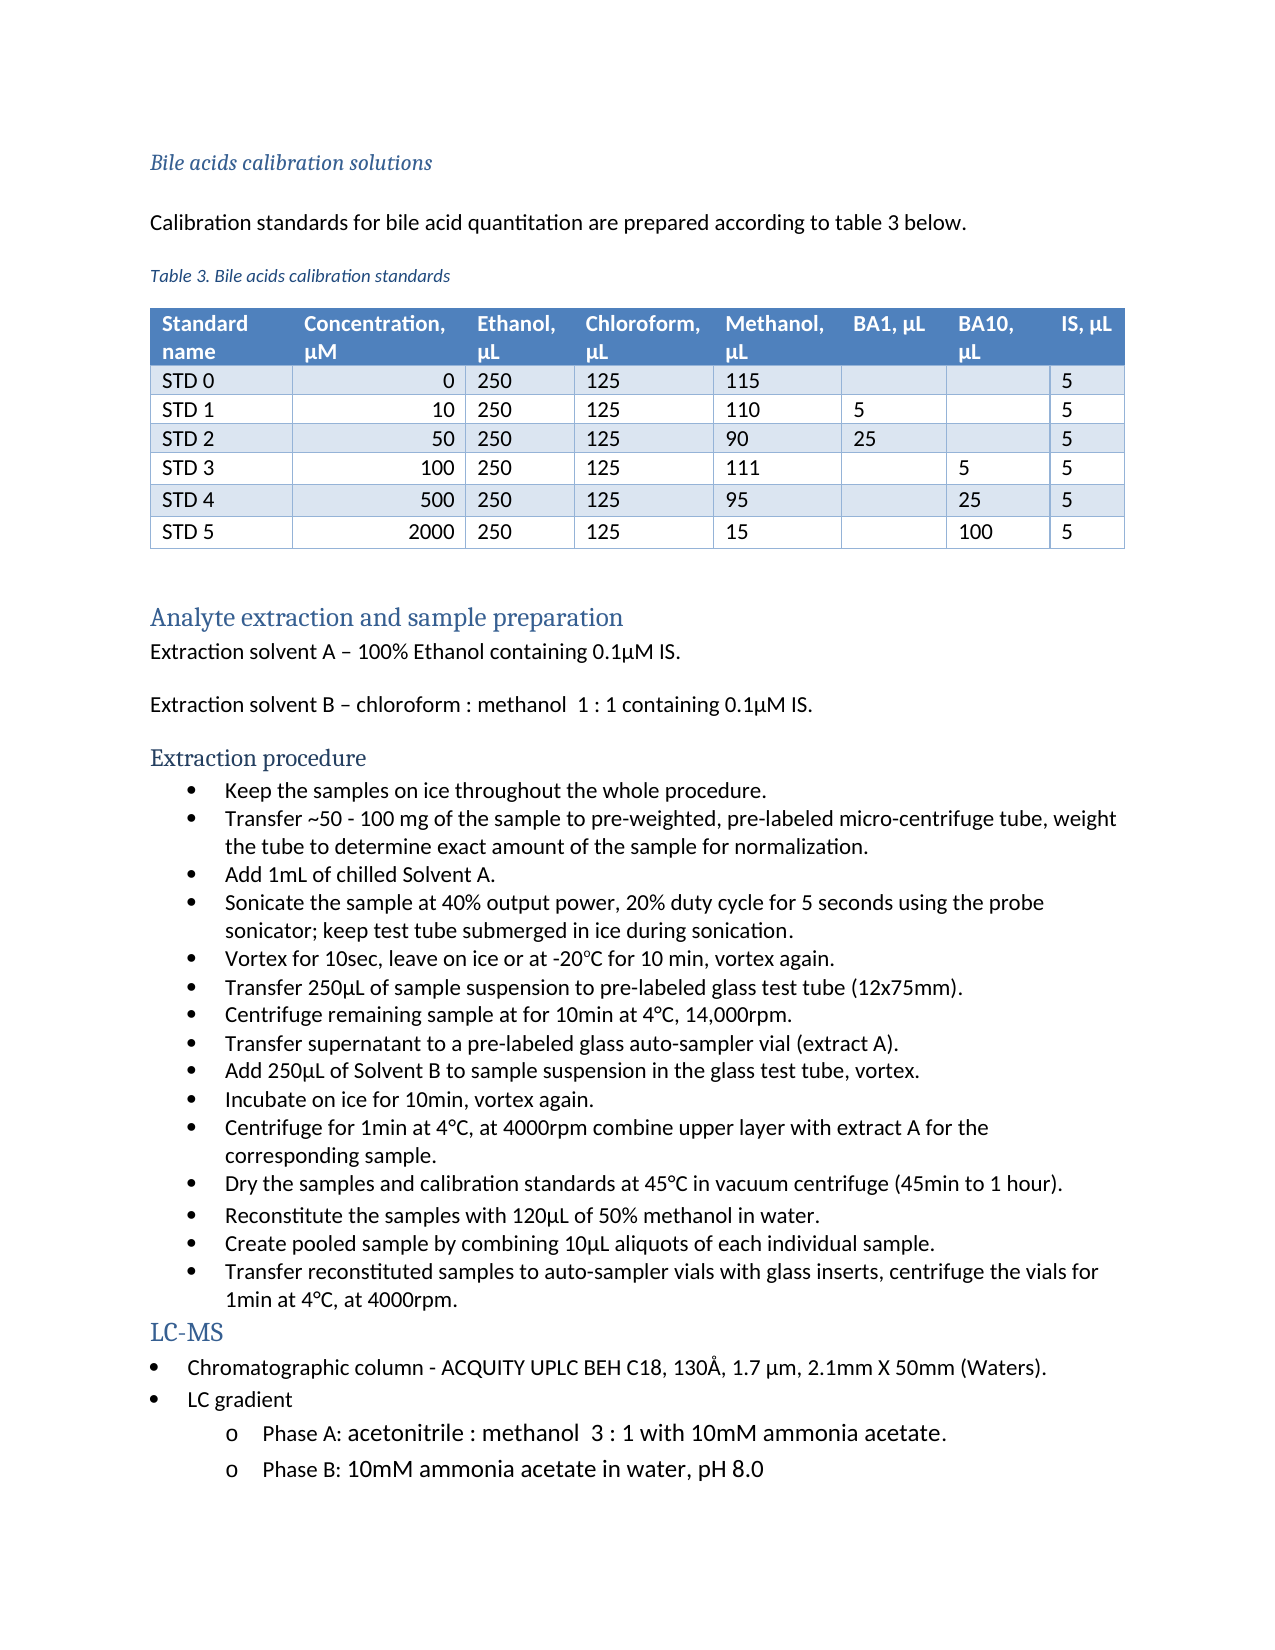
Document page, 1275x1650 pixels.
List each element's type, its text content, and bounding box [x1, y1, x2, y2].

table_cell STD 4 [151, 485, 292, 516]
table_cell 5 [1051, 517, 1124, 548]
list Phase A: acetonitrile : methanol 3 : 1 with 10mM ammonia acetate. [225, 1417, 1125, 1448]
table_header BA10, µL [947, 309, 1049, 365]
table_cell 125 [575, 485, 713, 516]
table_cell 25 [947, 485, 1049, 516]
table_cell 125 [575, 453, 713, 484]
table_cell 15 [714, 517, 841, 548]
subtitle Bile acids calibration solutions [150, 150, 1125, 176]
list Phase B: 10mM ammonia acetate in water, pH 8.0 [225, 1453, 1125, 1484]
table_cell 111 [714, 453, 841, 484]
table_header Chloroform, µL [575, 309, 713, 365]
table_cell 125 [575, 395, 713, 423]
table_cell STD 1 [151, 395, 292, 423]
table_cell 5 [1051, 366, 1124, 394]
table_cell [842, 485, 946, 516]
list Centrifuge remaining sample at for 10min at 4°C, 14,000rpm. [187, 1001, 1125, 1029]
table_cell [842, 517, 946, 548]
table_cell 250 [466, 366, 574, 394]
table_cell 5 [842, 395, 946, 423]
table_cell 5 [1051, 424, 1124, 452]
table_cell 110 [714, 395, 841, 423]
table_cell 500 [293, 485, 465, 516]
table_cell 0 [293, 366, 465, 394]
table_cell 5 [947, 453, 1049, 484]
table_header BA1, µL [842, 309, 946, 365]
table_cell [842, 453, 946, 484]
list LC gradient [150, 1385, 1125, 1413]
list Vortex for 10sec, leave on ice or at -20oC for 10 min, vortex again. [187, 944, 1125, 973]
list Reconstitute the samples with 120µL of 50% methanol in water. [187, 1201, 1125, 1229]
table_cell 2000 [293, 517, 465, 548]
table_cell [842, 366, 946, 394]
table_cell 125 [575, 366, 713, 394]
text Calibration standards for bile acid quantitation are prepared according to table 3 below. [150, 208, 1125, 236]
list Dry the samples and calibration standards at 45°C in vacuum centrifuge (45min to 1 hour). [187, 1169, 1125, 1197]
table_cell 125 [575, 517, 713, 548]
table_cell 250 [466, 517, 574, 548]
table_cell 10 [293, 395, 465, 423]
table_cell STD 5 [151, 517, 292, 548]
text Table 3. Bile acids calibration standards [150, 264, 1125, 287]
list Transfer supernatant to a pre-labeled glass auto-sampler vial (extract A). [187, 1029, 1125, 1057]
table_cell [947, 366, 1049, 394]
list Transfer reconstituted samples to auto-sampler vials with glass inserts, centrifuge the vials for 1min at 4°C, at 4000rpm. [187, 1257, 1125, 1313]
table_header Concentration, µM [293, 309, 465, 365]
table_cell 100 [947, 517, 1049, 548]
list Transfer 250µL of sample suspension to pre-labeled glass test tube (12x75mm). [187, 973, 1125, 1001]
list Sonicate the sample at 40% output power, 20% duty cycle for 5 seconds using the probe sonicator; keep test tube submerged in ice during sonication. [187, 888, 1125, 944]
table_cell 250 [466, 424, 574, 452]
table_cell 5 [1051, 453, 1124, 484]
table_cell 5 [1051, 395, 1124, 423]
table_cell STD 2 [151, 424, 292, 452]
list Add 1mL of chilled Solvent A. [187, 861, 1125, 888]
table_cell STD 3 [151, 453, 292, 484]
list Create pooled sample by combining 10µL aliquots of each individual sample. [187, 1229, 1125, 1257]
subtitle Analyte extraction and sample preparation [150, 602, 1125, 633]
table_cell 90 [714, 424, 841, 452]
list Chromatographic column - ACQUITY UPLC BEH C18, 130Å, 1.7 µm, 2.1mm X 50mm (Waters). [150, 1353, 1125, 1381]
table_cell 250 [466, 485, 574, 516]
table_cell [947, 424, 1049, 452]
text Extraction solvent B – chloroform : methanol 1 : 1 containing 0.1µM IS. [150, 690, 1125, 718]
list Centrifuge for 1min at 4°C, at 4000rpm combine upper layer with extract A for the corresponding sample. [187, 1113, 1125, 1169]
list Incubate on ice for 10min, vortex again. [187, 1085, 1125, 1113]
table_header Ethanol, µL [466, 309, 574, 365]
list Add 250µL of Solvent B to sample suspension in the glass test tube, vortex. [187, 1057, 1125, 1085]
subtitle LC-MS [150, 1317, 1125, 1348]
table_cell 125 [575, 424, 713, 452]
table_header IS, µL [1051, 309, 1124, 365]
table_cell 95 [714, 485, 841, 516]
subtitle Extraction procedure [150, 743, 1125, 772]
list Transfer ~50 - 100 mg of the sample to pre-weighted, pre-labeled micro-centrifuge tube, weight the tube to determine exact amount of the sample for normalization. [187, 804, 1125, 861]
table_cell STD 0 [151, 366, 292, 394]
table_cell 50 [293, 424, 465, 452]
list Keep the samples on ice throughout the whole procedure. [187, 776, 1125, 804]
table_cell [947, 395, 1049, 423]
table_header Methanol, µL [714, 309, 841, 365]
table_cell 100 [293, 453, 465, 484]
table_cell 5 [1051, 485, 1124, 516]
table_cell 25 [842, 424, 946, 452]
text Extraction solvent A – 100% Ethanol containing 0.1µM IS. [150, 637, 1125, 665]
table_header Standard name [151, 309, 292, 365]
table_cell 250 [466, 395, 574, 423]
table_cell 115 [714, 366, 841, 394]
table_cell 250 [466, 453, 574, 484]
